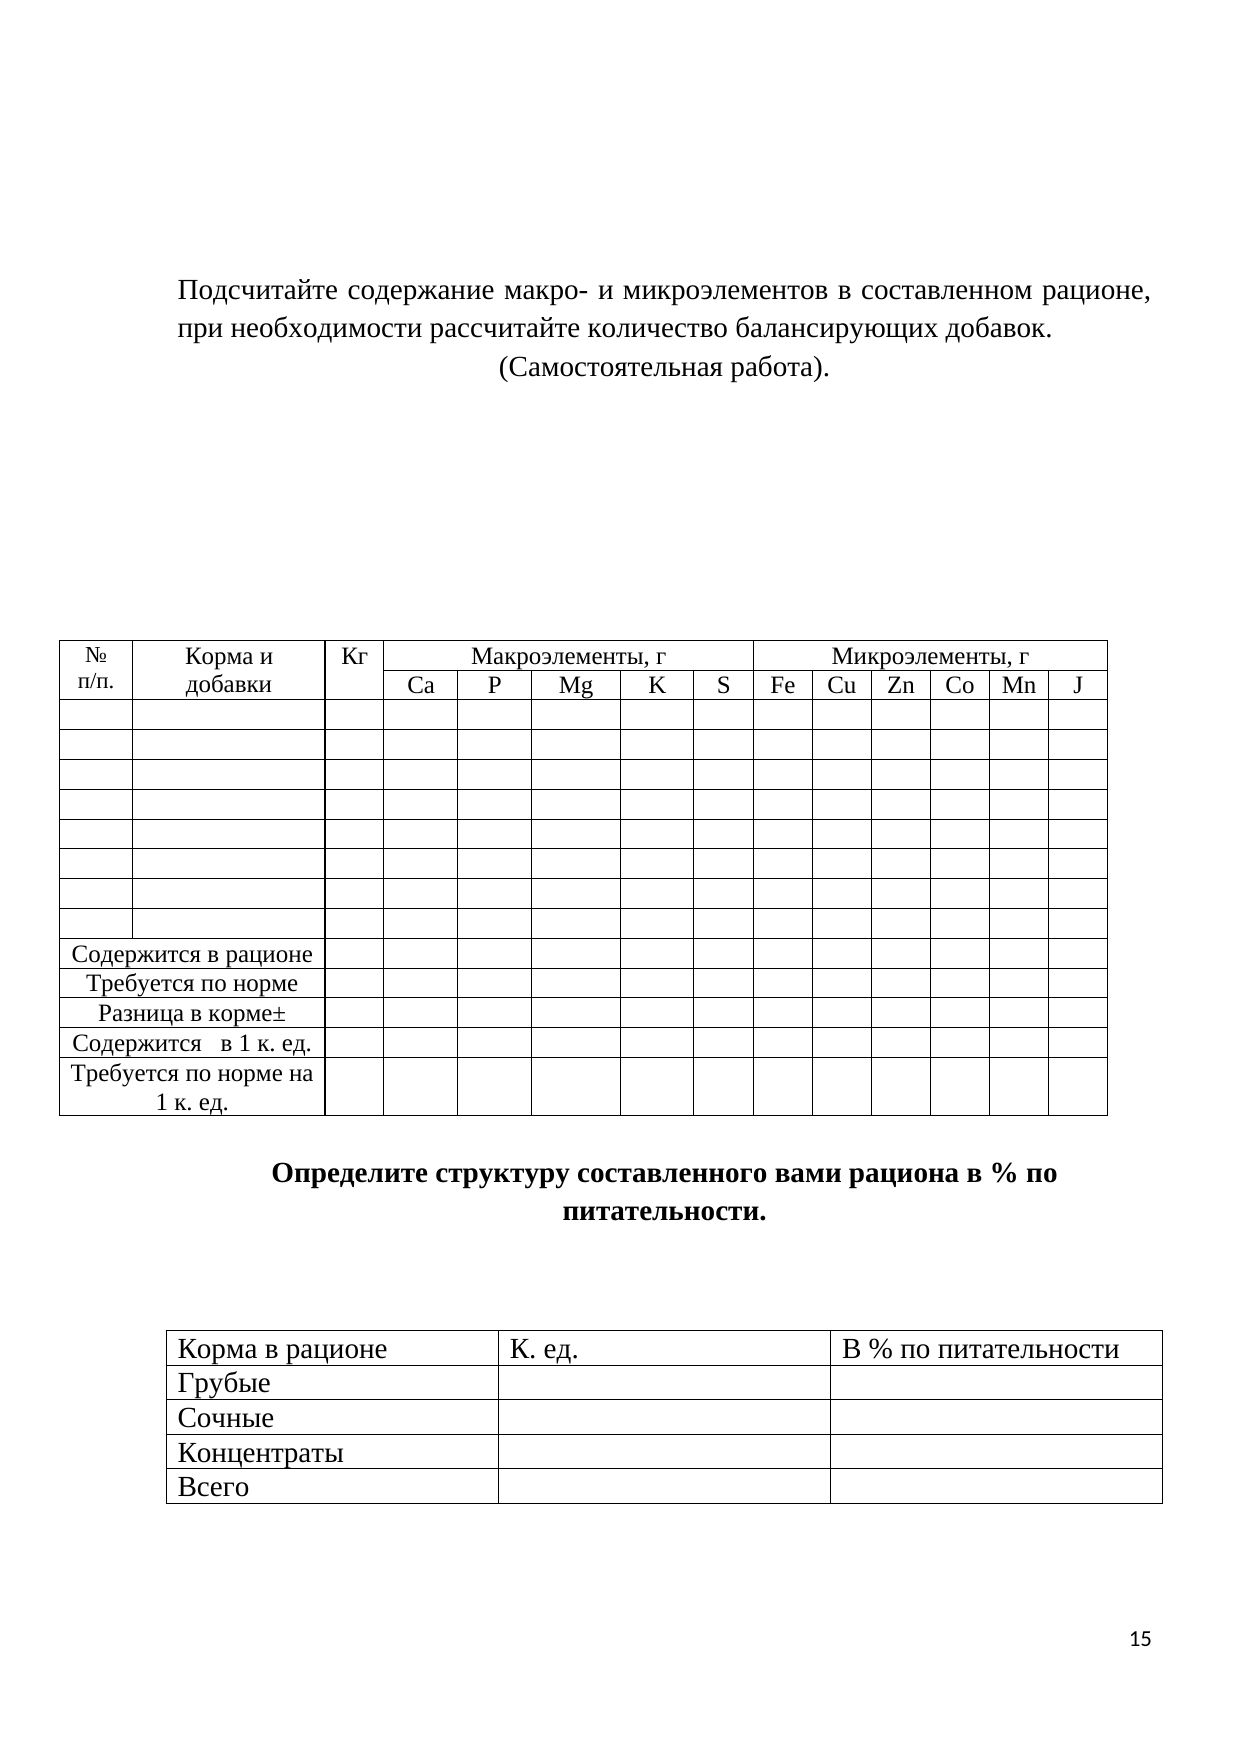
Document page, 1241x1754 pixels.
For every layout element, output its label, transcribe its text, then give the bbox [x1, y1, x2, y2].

table_cell [458, 1058, 531, 1115]
table_cell [621, 849, 693, 878]
table_cell [813, 790, 871, 818]
table_cell Mn [990, 671, 1048, 699]
table_cell [990, 998, 1048, 1027]
table_cell [384, 998, 457, 1027]
table_cell [694, 730, 753, 759]
table_cell [326, 969, 383, 997]
table_cell [990, 1058, 1048, 1115]
table_header К. ед. [499, 1331, 830, 1364]
table_cell [384, 909, 457, 938]
table_cell [458, 969, 531, 997]
table_cell [326, 1028, 383, 1057]
table_cell [1049, 700, 1107, 729]
table_cell [1049, 790, 1107, 818]
table_cell [990, 1028, 1048, 1057]
table_cell [931, 700, 989, 729]
table_cell P [458, 671, 531, 699]
table_cell Содержится в рационе [60, 939, 324, 967]
table_cell [458, 939, 531, 967]
table_cell [458, 1028, 531, 1057]
table_cell [326, 760, 383, 789]
table_cell [872, 939, 930, 967]
table_cell [1049, 760, 1107, 789]
table_cell [1049, 939, 1107, 967]
table_cell [990, 790, 1048, 818]
table_cell S [694, 671, 753, 699]
table_cell [990, 879, 1048, 908]
table_cell [931, 909, 989, 938]
table_cell [384, 1058, 457, 1115]
table_cell [384, 790, 457, 818]
table_cell [754, 909, 812, 938]
table_cell [813, 820, 871, 848]
table_cell [384, 730, 457, 759]
table_cell [621, 1028, 693, 1057]
table_cell [813, 700, 871, 729]
table_cell Всего [167, 1469, 498, 1503]
table_cell [621, 700, 693, 729]
table_cell [931, 790, 989, 818]
table_cell [532, 700, 620, 729]
table_cell [384, 879, 457, 908]
table_cell [458, 909, 531, 938]
table_cell [458, 790, 531, 818]
table_cell Zn [872, 671, 930, 699]
table_cell [532, 879, 620, 908]
table_cell [694, 939, 753, 967]
table_cell [813, 760, 871, 789]
table_cell [60, 849, 132, 878]
table_cell [458, 730, 531, 759]
list (Самостоятельная работа). [177, 349, 1152, 383]
table_cell [831, 1400, 1162, 1434]
table_cell [754, 969, 812, 997]
table_cell [60, 790, 132, 818]
table_cell Сочные [167, 1400, 498, 1434]
table_cell Разница в корме± [60, 998, 324, 1027]
table_cell [694, 849, 753, 878]
table_cell Cu [813, 671, 871, 699]
table_cell [60, 879, 132, 908]
table_cell [754, 939, 812, 967]
table_cell [326, 790, 383, 818]
table_cell [754, 700, 812, 729]
table_cell [754, 1058, 812, 1115]
table_cell [458, 879, 531, 908]
table_cell [133, 820, 324, 848]
table_cell [458, 820, 531, 848]
table_cell [990, 730, 1048, 759]
table_cell J [1049, 671, 1107, 699]
table_cell [754, 760, 812, 789]
table_cell [931, 820, 989, 848]
table_cell [754, 879, 812, 908]
table_cell [694, 969, 753, 997]
table_cell [694, 1028, 753, 1057]
table_cell [458, 998, 531, 1027]
table_cell Требуется по норме [60, 969, 324, 997]
table_cell [694, 760, 753, 789]
table_cell [384, 700, 457, 729]
table_cell [621, 790, 693, 818]
table_cell [990, 969, 1048, 997]
table_cell [621, 939, 693, 967]
table_cell [621, 820, 693, 848]
table_cell [326, 849, 383, 878]
table_cell [621, 969, 693, 997]
table_cell [813, 1058, 871, 1115]
table_cell [532, 849, 620, 878]
table_cell [384, 760, 457, 789]
table_cell [326, 730, 383, 759]
table_cell [384, 820, 457, 848]
table_cell K [621, 671, 693, 699]
table_cell [1049, 849, 1107, 878]
table_cell [326, 820, 383, 848]
table_cell [499, 1400, 830, 1434]
table_cell [813, 1028, 871, 1057]
table_header Макроэлементы, г [384, 641, 753, 669]
table_cell [532, 730, 620, 759]
table_cell [754, 998, 812, 1027]
table_cell [532, 1028, 620, 1057]
table_cell [872, 790, 930, 818]
table_cell [754, 849, 812, 878]
table_cell [60, 760, 132, 789]
table_cell [1049, 998, 1107, 1027]
table_cell [872, 849, 930, 878]
table_cell [326, 1058, 383, 1115]
table_cell [532, 909, 620, 938]
table_header Кг [326, 641, 383, 699]
table_cell [60, 820, 132, 848]
table_cell [532, 969, 620, 997]
table_cell [754, 730, 812, 759]
table_cell [384, 849, 457, 878]
table_cell [872, 969, 930, 997]
table_cell [872, 998, 930, 1027]
table_cell [694, 998, 753, 1027]
table_cell [499, 1435, 830, 1468]
table_cell [813, 730, 871, 759]
table_cell [384, 939, 457, 967]
table_cell [458, 760, 531, 789]
table_cell [931, 849, 989, 878]
table_cell [754, 790, 812, 818]
table_cell [931, 730, 989, 759]
table_cell Требуется по норме на 1 к. ед. [60, 1058, 324, 1115]
table_cell [872, 820, 930, 848]
list Подсчитайте содержание макро- и микроэлементов в составленном рационе, при необходимости рассчитайте количество балансирующих добавок. [177, 272, 1152, 344]
table_cell [931, 1028, 989, 1057]
table_cell [872, 1028, 930, 1057]
table_cell [694, 909, 753, 938]
table_cell [384, 1028, 457, 1057]
table_header Корма в рационе [167, 1331, 498, 1364]
table_cell [931, 879, 989, 908]
table_cell [831, 1469, 1162, 1503]
table_cell [532, 820, 620, 848]
table_cell [532, 1058, 620, 1115]
table_cell [990, 909, 1048, 938]
table_cell [532, 760, 620, 789]
table_cell [1049, 1058, 1107, 1115]
table_cell Содержится в 1 к. ед. [60, 1028, 324, 1057]
table_cell [326, 998, 383, 1027]
table_cell [1049, 909, 1107, 938]
table_cell [990, 700, 1048, 729]
table_cell [458, 849, 531, 878]
list Определите структуру составленного вами рациона в % по питательности. [177, 1155, 1152, 1227]
table_cell [990, 820, 1048, 848]
table_cell [499, 1469, 830, 1503]
table_header Микроэлементы, г [754, 641, 1107, 669]
table_cell [931, 969, 989, 997]
table_cell [532, 790, 620, 818]
table_cell [621, 730, 693, 759]
table_cell [1049, 969, 1107, 997]
table_cell [813, 939, 871, 967]
table_cell [990, 849, 1048, 878]
table_cell [813, 998, 871, 1027]
table_cell [831, 1366, 1162, 1399]
table_cell [1049, 730, 1107, 759]
table_cell [133, 879, 324, 908]
table_cell [326, 700, 383, 729]
table_cell [990, 939, 1048, 967]
table_cell [532, 998, 620, 1027]
table_cell [694, 790, 753, 818]
table_cell [872, 1058, 930, 1115]
table_cell [694, 1058, 753, 1115]
table_cell [694, 820, 753, 848]
table_cell [621, 879, 693, 908]
table_cell [831, 1435, 1162, 1468]
table_cell [621, 1058, 693, 1115]
table_cell [532, 939, 620, 967]
table_cell [1049, 1028, 1107, 1057]
table_cell [60, 909, 132, 938]
table_cell [133, 909, 324, 938]
table_cell [133, 760, 324, 789]
table_cell [872, 760, 930, 789]
table_cell [813, 969, 871, 997]
table_cell Mg [532, 671, 620, 699]
table_cell [60, 700, 132, 729]
table_cell [931, 760, 989, 789]
table_cell [872, 879, 930, 908]
table_cell [499, 1366, 830, 1399]
table_cell [60, 730, 132, 759]
table_cell [1049, 820, 1107, 848]
table_cell [931, 1058, 989, 1115]
table_cell [813, 909, 871, 938]
table_cell [133, 700, 324, 729]
table_cell [1049, 879, 1107, 908]
table_cell [133, 790, 324, 818]
table_cell Ca [384, 671, 457, 699]
table_cell [133, 730, 324, 759]
table_cell [326, 939, 383, 967]
table_cell Грубые [167, 1366, 498, 1399]
table_cell [621, 909, 693, 938]
table_cell [872, 909, 930, 938]
table_cell [872, 730, 930, 759]
table_cell [754, 820, 812, 848]
table_header Корма и добавки [133, 641, 324, 699]
table_cell Концентраты [167, 1435, 498, 1468]
table_cell [621, 998, 693, 1027]
table_cell [133, 849, 324, 878]
table_cell [931, 939, 989, 967]
table_cell Co [931, 671, 989, 699]
table_header № п/п. [60, 641, 132, 699]
table_cell [694, 700, 753, 729]
table_cell [990, 760, 1048, 789]
table_cell [458, 700, 531, 729]
table_cell Fe [754, 671, 812, 699]
table_header В % по питательности [831, 1331, 1162, 1364]
table_cell [326, 909, 383, 938]
table_cell [872, 700, 930, 729]
table_cell [694, 879, 753, 908]
table_cell [384, 969, 457, 997]
table_cell [621, 760, 693, 789]
table_cell [813, 849, 871, 878]
table_cell [931, 998, 989, 1027]
table_cell [813, 879, 871, 908]
table_cell [754, 1028, 812, 1057]
table_cell [326, 879, 383, 908]
